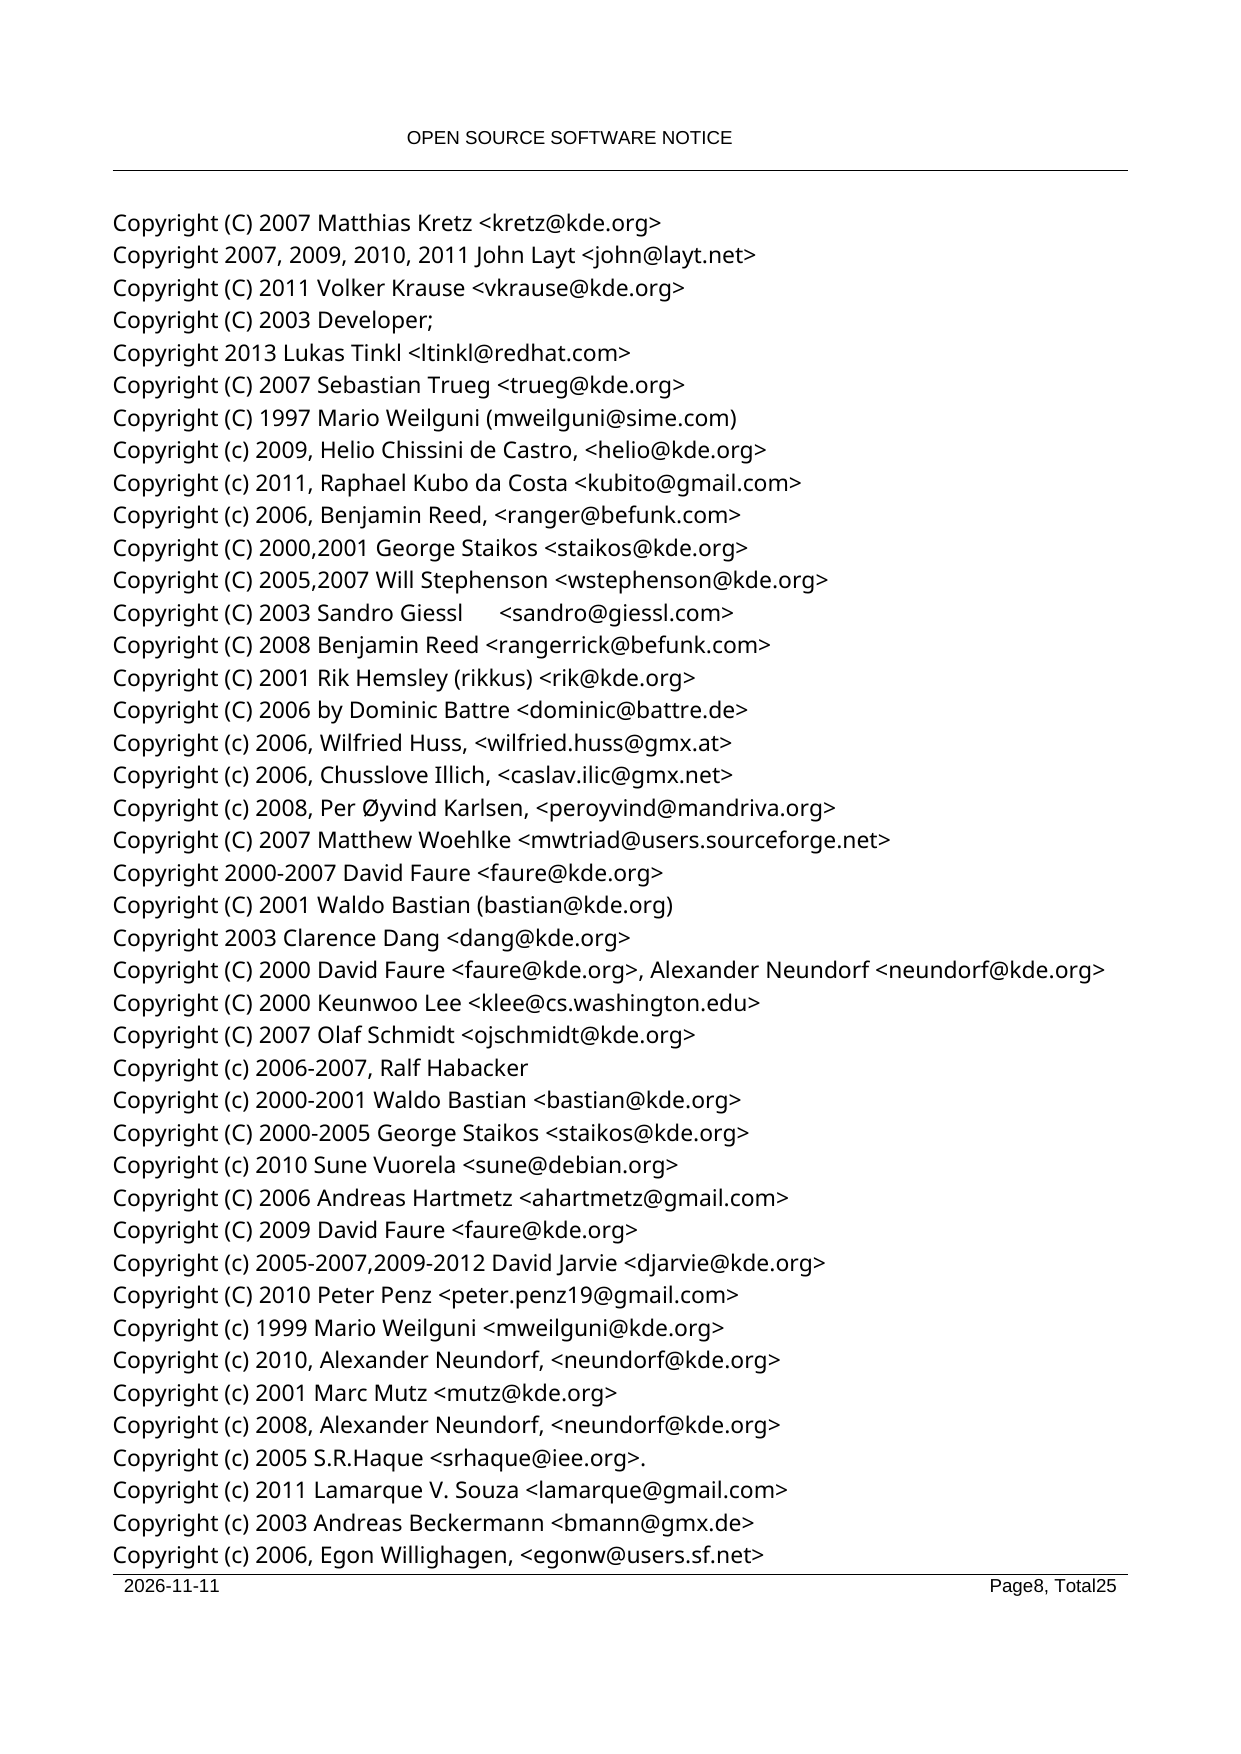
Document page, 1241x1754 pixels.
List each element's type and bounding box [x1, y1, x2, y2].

text [112, 206, 1128, 1571]
